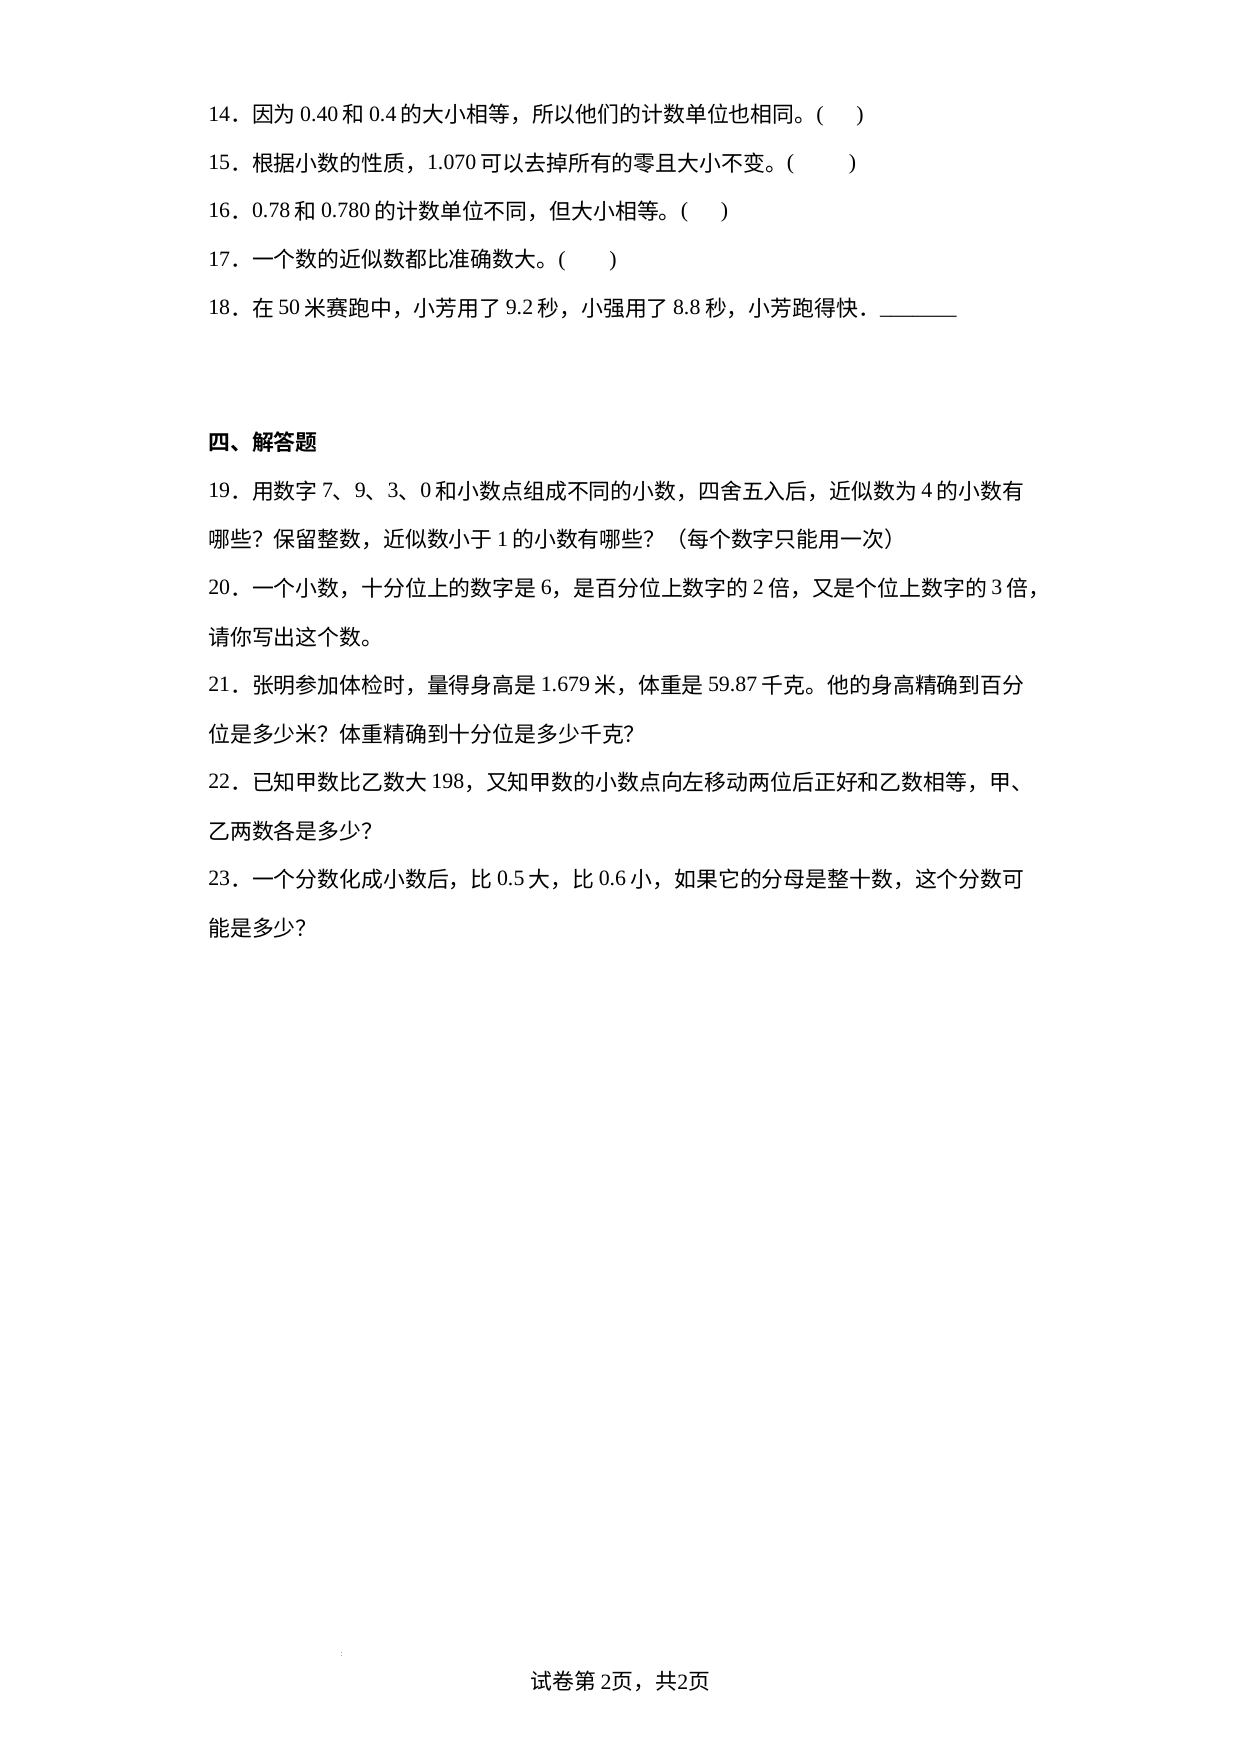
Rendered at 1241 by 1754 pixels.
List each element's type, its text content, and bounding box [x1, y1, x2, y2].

text 23．一个分数化成小数后，比0.5大，比0.6小，如果它的分母是整十数，这个分数可能是多少？ [208, 862, 1032, 943]
text 14．因为0.40和0.4的大小相等，所以他们的计数单位也相同。( ) [208, 97, 1032, 129]
text 18．在50米赛跑中，小芳用了9.2秒，小强用了8.8秒，小芳跑得快．_______ [208, 290, 1032, 323]
text 20．一个小数，十分位上的数字是6，是百分位上数字的2倍，又是个位上数字的3倍，请你写出这个数。 [208, 570, 1032, 652]
text 21．张明参加体检时，量得身高是1.679米，体重是59.87千克。他的身高精确到百分位是多少米？体重精确到十分位是多少千克？ [208, 667, 1032, 749]
text 16．0.78和0.780的计数单位不同，但大小相等。( ) [208, 194, 1032, 226]
text 19．用数字7、9、3、0和小数点组成不同的小数，四舍五入后，近似数为4的小数有哪些？保留整数，近似数小于1的小数有哪些？（每个数字只能用一次） [208, 473, 1032, 554]
text 15．根据小数的性质，1.070可以去掉所有的零且大小不变。( ) [208, 145, 1032, 178]
text 四、解答题 [208, 425, 1032, 457]
text 22．已知甲数比乙数大198，又知甲数的小数点向左移动两位后正好和乙数相等，甲、乙两数各是多少？ [208, 764, 1032, 846]
text 17．一个数的近似数都比准确数大。( ) [208, 242, 1032, 274]
